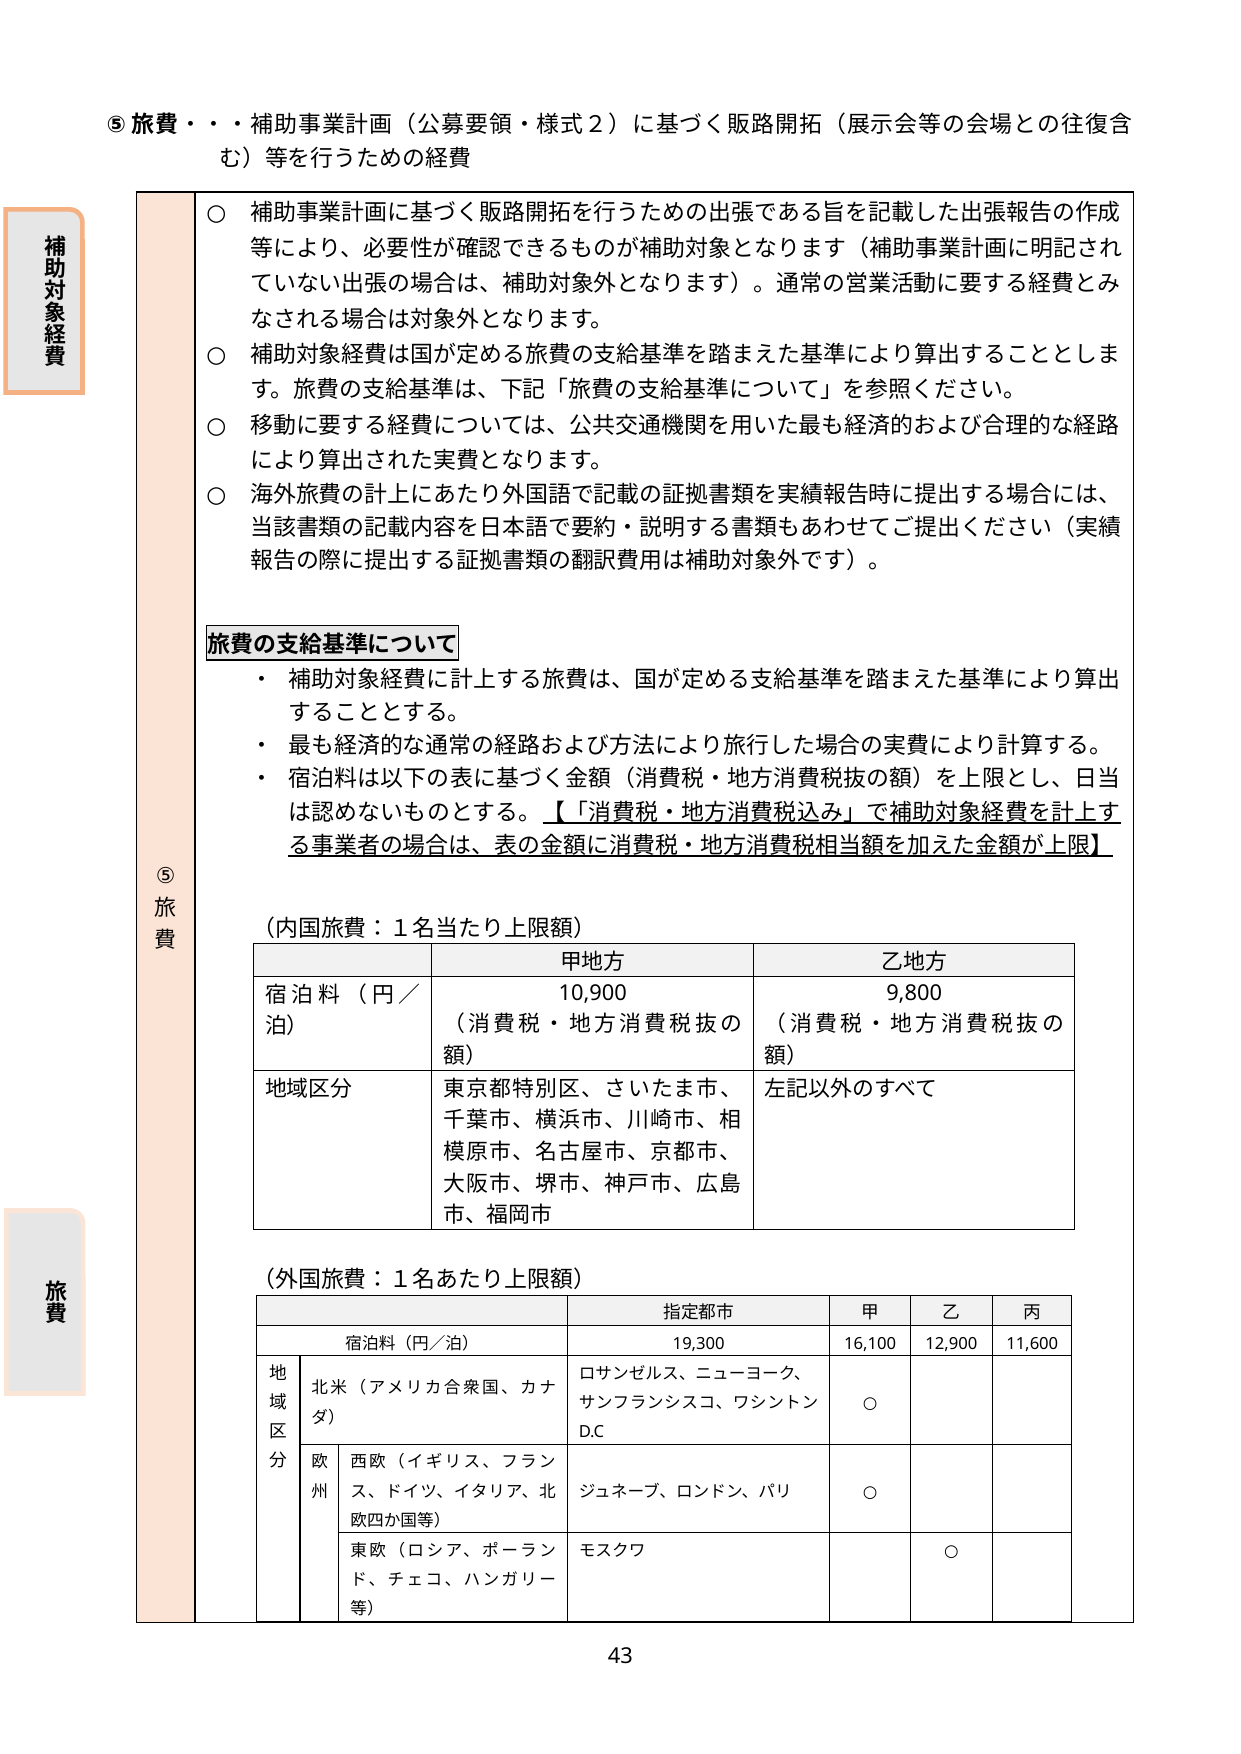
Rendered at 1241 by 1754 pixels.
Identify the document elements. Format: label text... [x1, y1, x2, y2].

table_header ⑤旅費 [137, 193, 194, 1622]
text ⑤旅費・・・補助事業計画（公募要領・様式２）に基づく販路開拓（展示会等の会場との往復含む）等を行うための経費 [106, 106, 1134, 173]
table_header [196, 193, 1133, 1622]
